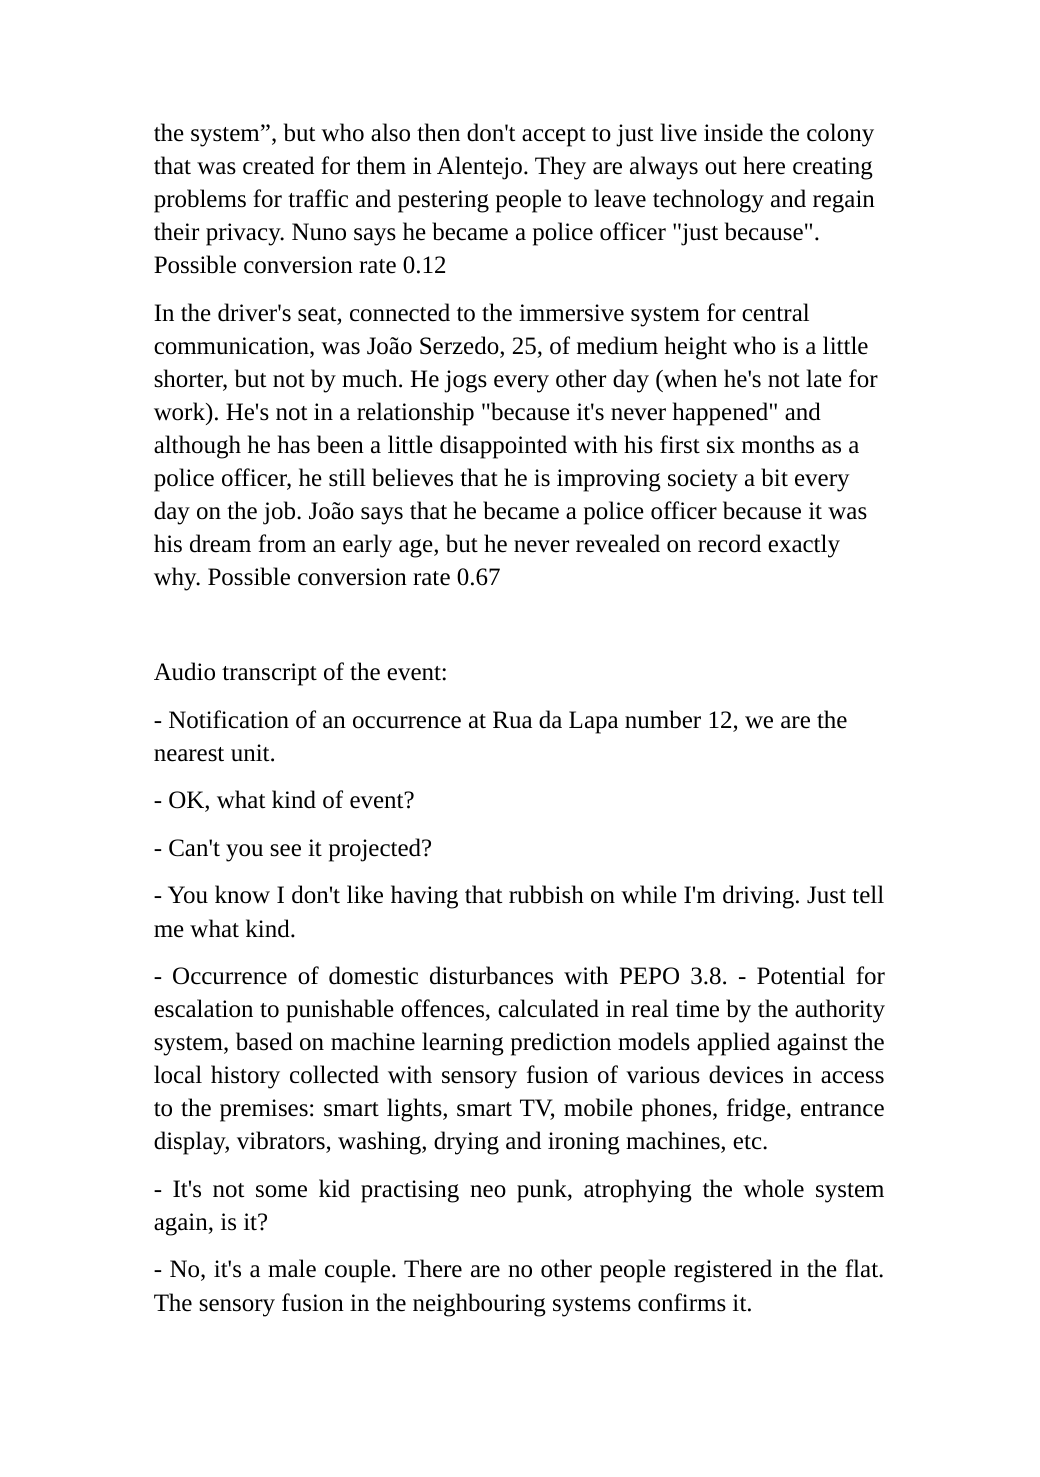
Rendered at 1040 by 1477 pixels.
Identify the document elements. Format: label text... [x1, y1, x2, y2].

list - It's not some kid practising neo punk, atrophying the whole system again, is it? [153, 1174, 886, 1236]
list - OK, what kind of event? [153, 785, 886, 814]
list Audio transcript of the event: [153, 657, 886, 686]
list - No, it's a male couple. There are no other people registered in the flat. The sensory fusion in the neighbouring systems confirms it. [153, 1254, 886, 1316]
list - Occurrence of domestic disturbances with PEPO 3.8. - Potential for escalation to punishable offences, calculated in real time by the authority system, based on machine learning prediction models applied against the local history collected with sensory fusion of various devices in access to the premises: smart lights, smart TV, mobile phones, fridge, entrance display, vibrators, washing, drying and ironing machines, etc. [153, 961, 886, 1155]
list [153, 118, 886, 279]
list - You know I don't like having that rubbish on while I'm driving. Just tell me what kind. [153, 881, 886, 942]
list - Notification of an occurrence at Rua da Lapa number 12, we are the nearest unit. [153, 705, 886, 767]
list - Can't you see it projected? [153, 833, 886, 862]
list In the driver's seat, connected to the immersive system for central communication, was João Serzedo, 25, of medium height who is a little shorter, but not by much. He jogs every other day (when he's not late for work). He's not in a relationship "because it's never happened" and although he has been a little disappointed with his first six months as a police officer, he still believes that he is improving society a bit every day on the job. João says that he became a police officer because it was his dream from an early age, but he never revealed on record exactly why. Possible conversion rate 0.67 [153, 298, 886, 591]
